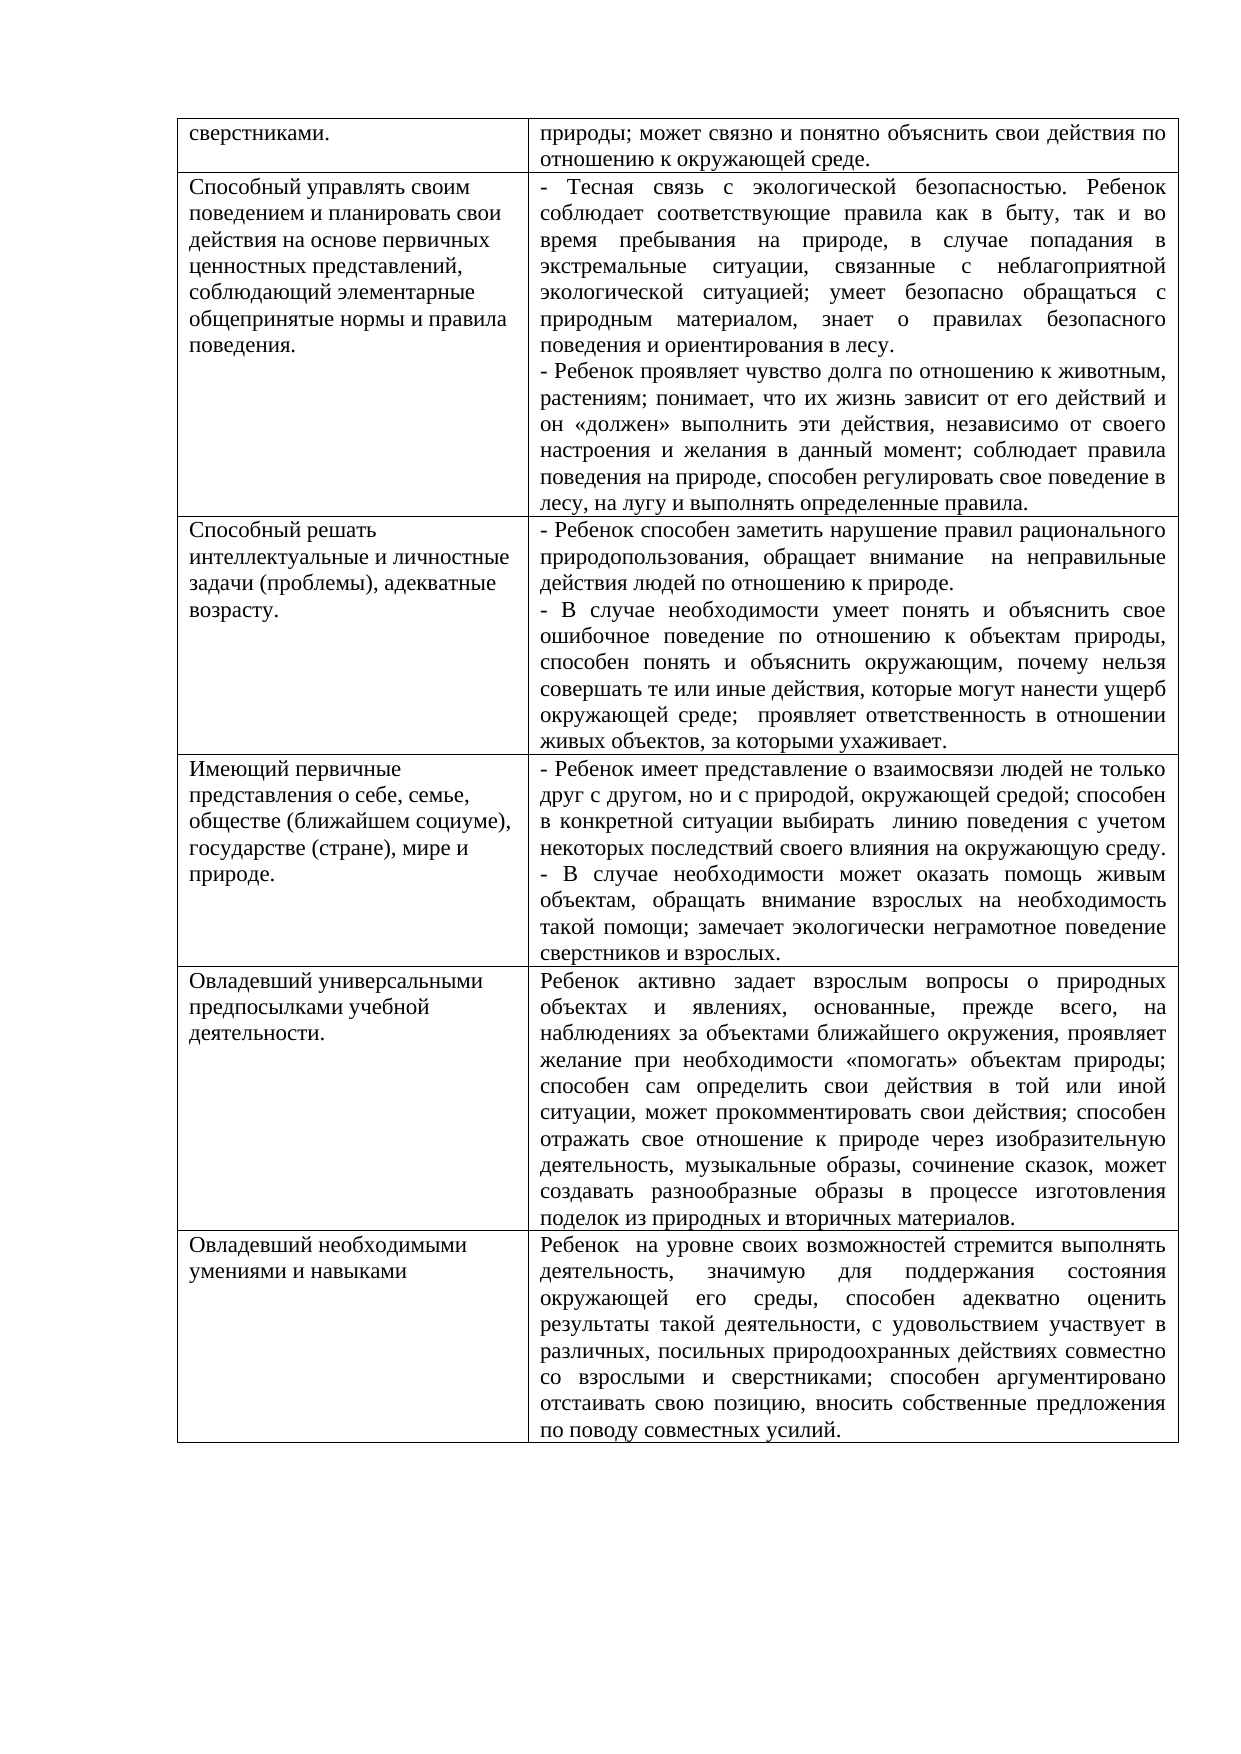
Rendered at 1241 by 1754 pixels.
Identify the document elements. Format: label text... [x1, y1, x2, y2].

table_cell Овладевший универсальными предпосылками учебной деятельности. [178, 967, 528, 1230]
table_cell Овладевший необходимыми умениями и навыками [178, 1231, 528, 1442]
table_cell Способный решать интеллектуальные и личностные задачи (проблемы), адекватные возрасту. [178, 517, 528, 754]
table_cell Ребенок на уровне своих возможностей стремится выполнять деятельность, значимую для поддержания состояния окружающей его среды, способен адекватно оценить результаты такой деятельности, с удовольствием участвует в различных, посильных природоохранных действиях совместно со взрослыми и сверстниками; способен аргументировано отстаивать свою позицию, вносить собственные предложения по поводу совместных усилий. [529, 1231, 1178, 1442]
table_cell Способный управлять своим поведением и планировать свои действия на основе первичных ценностных представлений, соблюдающий элементарные общепринятые нормы и правила поведения. [178, 173, 528, 516]
table_cell - Ребенок способен заметить нарушение правил рационального природопользования, обращает внимание на неправильные действия людей по отношению к природе. - В случае необходимости умеет понять и объяснить свое ошибочное поведение по отношению к объектам природы, способен понять и объяснить окружающим, почему нельзя совершать те или иные действия, которые могут нанести ущерб окружающей среде; проявляет ответственность в отношении живых объектов, за которыми ухаживает. [529, 517, 1178, 754]
table_cell Ребенок активно задает взрослым вопросы о природных объектах и явлениях, основанные, прежде всего, на наблюдениях за объектами ближайшего окружения, проявляет желание при необходимости «помогать» объектам природы; способен сам определить свои действия в той или иной ситуации, может прокомментировать свои действия; способен отражать свое отношение к природе через изобразительную деятельность, музыкальные образы, сочинение сказок, может создавать разнообразные образы в процессе изготовления поделок из природных и вторичных материалов. [529, 967, 1178, 1230]
table_cell - Ребенок имеет представление о взаимосвязи людей не только друг с другом, но и с природой, окружающей средой; способен в конкретной ситуации выбирать линию поведения с учетом некоторых последствий своего влияния на окружающую среду. - В случае необходимости может оказать помощь живым объектам, обращать внимание взрослых на необходимость такой помощи; замечает экологически неграмотное поведение сверстников и взрослых. [529, 755, 1178, 966]
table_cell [529, 119, 1178, 172]
table_cell Имеющий первичные представления о себе, семье, обществе (ближайшем социуме), государстве (стране), мире и природе. [178, 755, 528, 966]
table_cell - Тесная связь с экологической безопасностью. Ребенок соблюдает соответствующие правила как в быту, так и во время пребывания на природе, в случае попадания в экстремальные ситуации, связанные с неблагоприятной экологической ситуацией; умеет безопасно обращаться с природным материалом, знает о правилах безопасного поведения и ориентирования в лесу. - Ребенок проявляет чувство долга по отношению к животным, растениям; понимает, что их жизнь зависит от его действий и он «должен» выполнить эти действия, независимо от своего настроения и желания в данный момент; соблюдает правила поведения на природе, способен регулировать свое поведение в лесу, на лугу и выполнять определенные правила. [529, 173, 1178, 516]
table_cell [178, 119, 528, 172]
